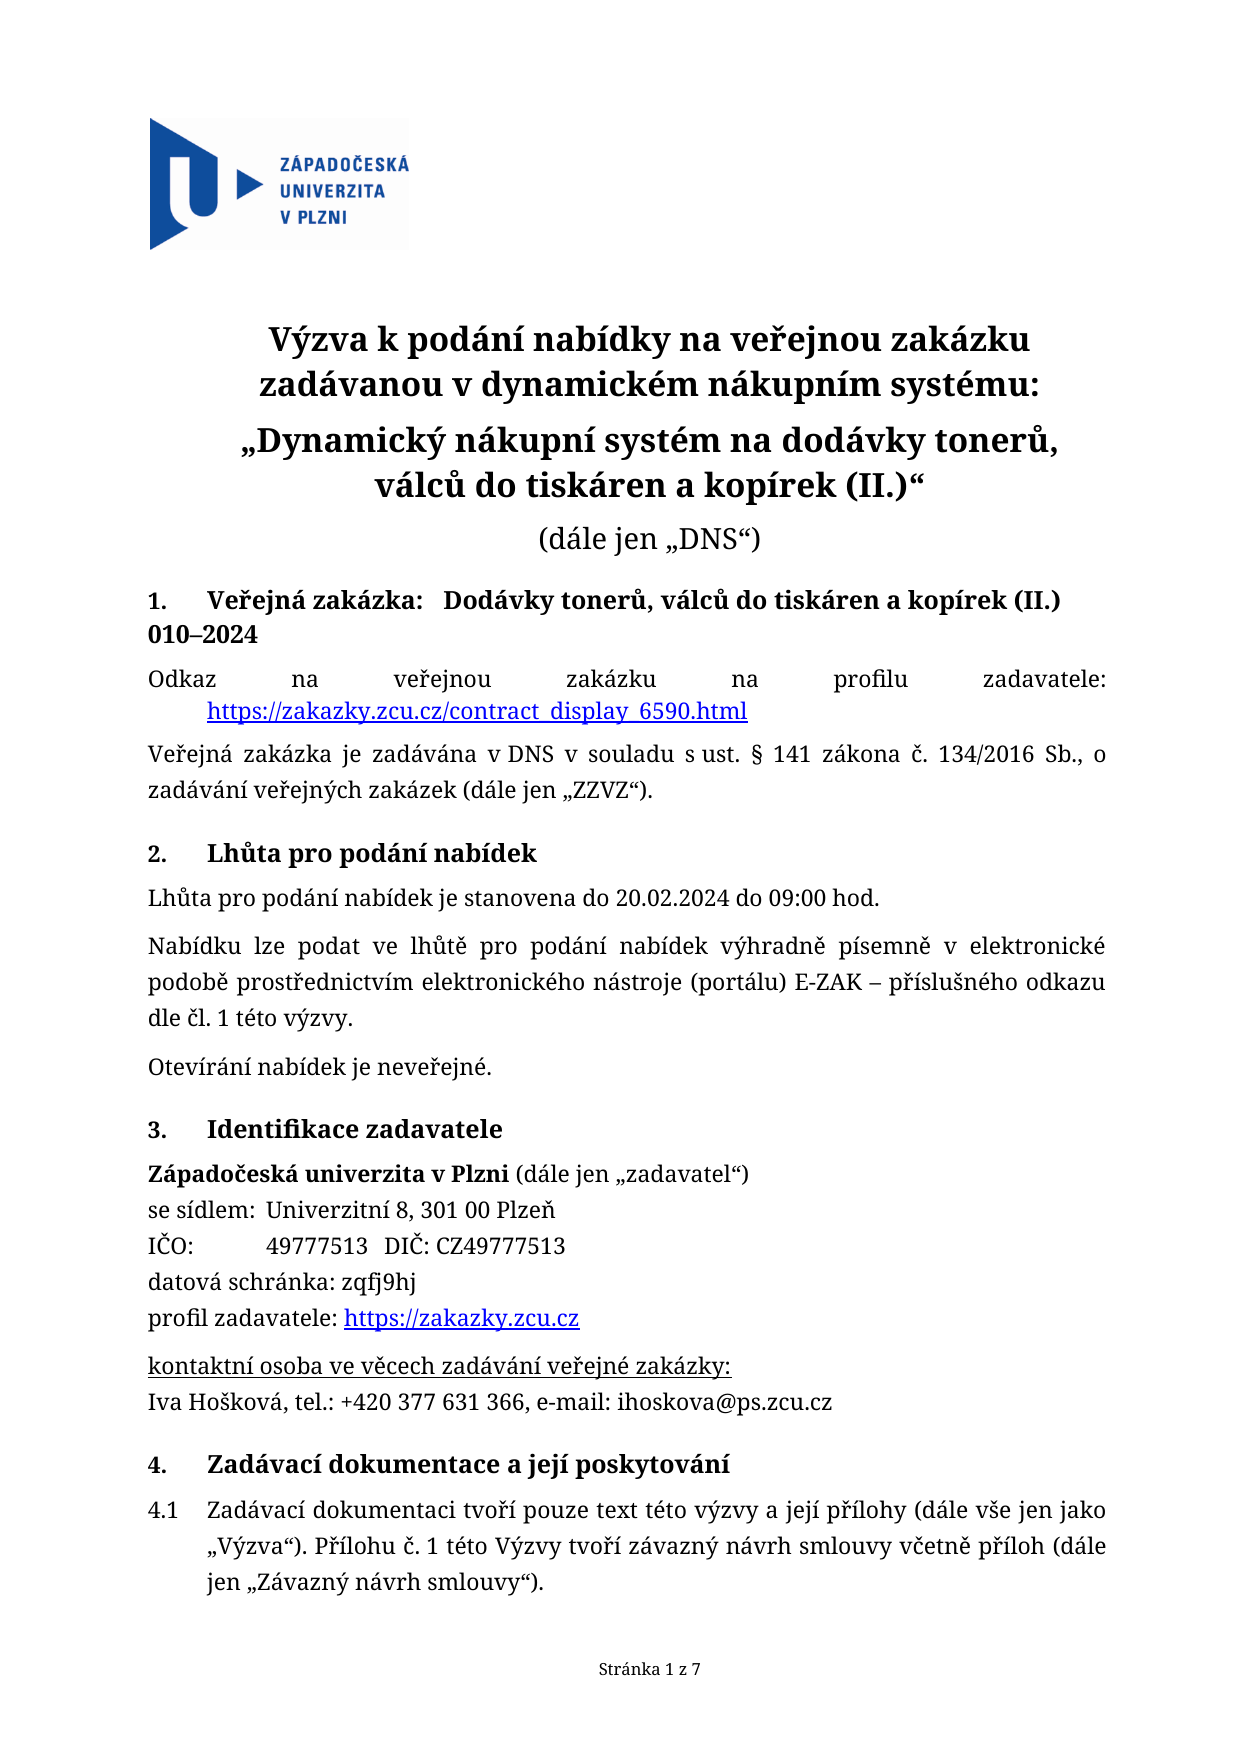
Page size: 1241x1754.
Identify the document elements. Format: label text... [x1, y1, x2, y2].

text Iva Hošková, tel.: +420 377 631 366, e-mail: ihoskova@ps.zcu.cz [148, 1386, 1107, 1417]
subtitle Veřejná zakázka: Dodávky tonerů, válců do tiskáren a kopírek (II.) 010–2024 [148, 583, 1107, 651]
text Západočeská univerzita v Plzni (dále jen „zadavatel“) [148, 1158, 1107, 1189]
text profil zadavatele: https://zakazky.zcu.cz [148, 1302, 1107, 1333]
text (dále jen „DNS“) [192, 518, 1107, 558]
subtitle Identifikace zadavatele [148, 1112, 1107, 1146]
text Odkaz na veřejnou zakázku na profilu zadavatele: https://zakazky.zcu.cz/contract_display_6590.html [148, 663, 1107, 726]
text Výzva k podání nabídky na veřejnou zakázku zadávanou v dynamickém nákupním systému: [192, 316, 1107, 406]
text Nabídku lze podat ve lhůtě pro podání nabídek výhradně písemně v elektronické podobě prostřednictvím elektronického nástroje (portálu) E-ZAK – příslušného odkazu dle čl. 1 této výzvy. [148, 930, 1107, 1033]
picture [150, 118, 409, 250]
text „Dynamický nákupní systém na dodávky tonerů, válců do tiskáren a kopírek (II.)“ [192, 417, 1107, 508]
text Lhůta pro podání nabídek je stanovena do 20.02.2024 do 09:00 hod. [148, 882, 1107, 913]
subtitle Lhůta pro podání nabídek [148, 835, 1107, 869]
text datová schránka: zqfj9hj [148, 1266, 1107, 1297]
text IČO: 49777513 DIČ: CZ49777513 [148, 1230, 1107, 1261]
text se sídlem: Univerzitní 8, 301 00 Plzeň [148, 1194, 1107, 1225]
text Otevírání nabídek je neveřejné. [148, 1051, 1107, 1082]
text Veřejná zakázka je zadávána v DNS v souladu s ust. § 141 zákona č. 134/2016 Sb., o zadávání veřejných zakázek (dále jen „ZZVZ“). [148, 738, 1107, 806]
text kontaktní osoba ve věcech zadávání veřejné zakázky: [148, 1350, 1107, 1382]
list Zadávací dokumentaci tvoří pouze text této výzvy a její přílohy (dále vše jen jako „Výzva“). Přílohu č. 1 této Výzvy tvoří závazný návrh smlouvy včetně příloh (dále jen „Závazný návrh smlouvy“). [148, 1494, 1107, 1597]
subtitle Zadávací dokumentace a její poskytování [148, 1447, 1107, 1481]
